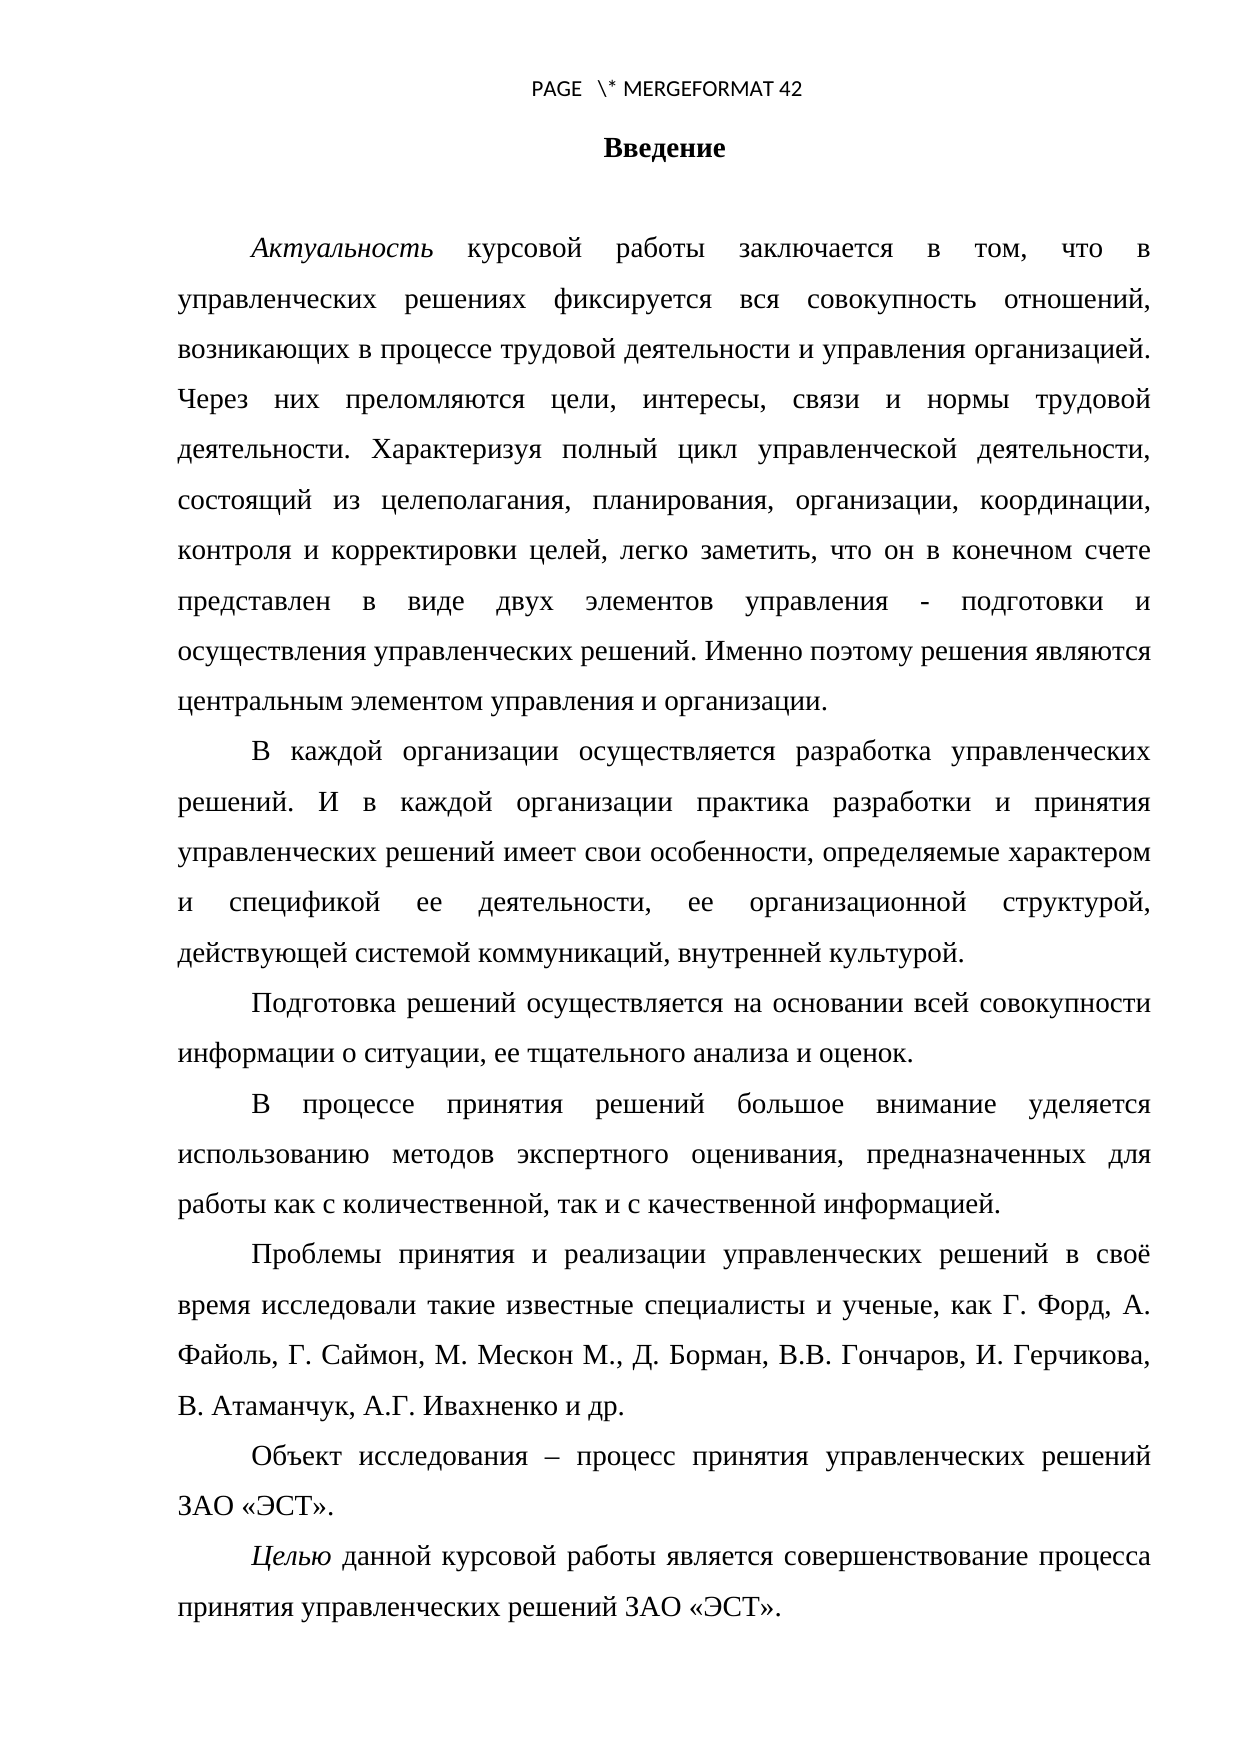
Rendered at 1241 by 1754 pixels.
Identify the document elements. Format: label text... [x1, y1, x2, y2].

text Введение [177, 130, 1152, 163]
text Подготовка решений осуществляется на основании всей совокупности информации о ситуации, ее тщательного анализа и оценок. [177, 985, 1152, 1069]
text В каждой организации осуществляется разработка управленческих решений. И в каждой организации практика разработки и принятия управленческих решений имеет свои особенности, определяемые характером и спецификой ее деятельности, ее организационной структурой, действующей системой коммуникаций, внутренней культурой. [177, 733, 1152, 968]
text Актуальность курсовой работы заключается в том, что в управленческих решениях фиксируется вся совокупность отношений, возникающих в процессе трудовой деятельности и управления организацией. Через них преломляются цели, интересы, связи и нормы трудовой деятельности. Характеризуя полный цикл управленческой деятельности, состоящий из целеполагания, планирования, организации, координации, контроля и корректировки целей, легко заметить, что он в конечном счете представлен в виде двух элементов управления - подготовки и осуществления управленческих решений. Именно поэтому решения являются центральным элементом управления и организации. [177, 230, 1152, 717]
text Целью данной курсовой работы является совершенствование процесса принятия управленческих решений ЗАО «ЭСТ». [177, 1538, 1152, 1622]
text Объект исследования – процесс принятия управленческих решений ЗАО «ЭСТ». [177, 1438, 1152, 1522]
text Проблемы принятия и реализации управленческих решений в своё время исследовали такие известные специалисты и ученые, как Г. Форд, А. Файоль, Г. Саймон, М. Мескон М., Д. Борман, В.В. Гончаров, И. Герчикова, В. Атаманчук, А.Г. Ивахненко и др. [177, 1237, 1152, 1421]
text В процессе принятия решений большое внимание уделяется использованию методов экспертного оценивания, предназначенных для работы как с количественной, так и с качественной информацией. [177, 1086, 1152, 1220]
